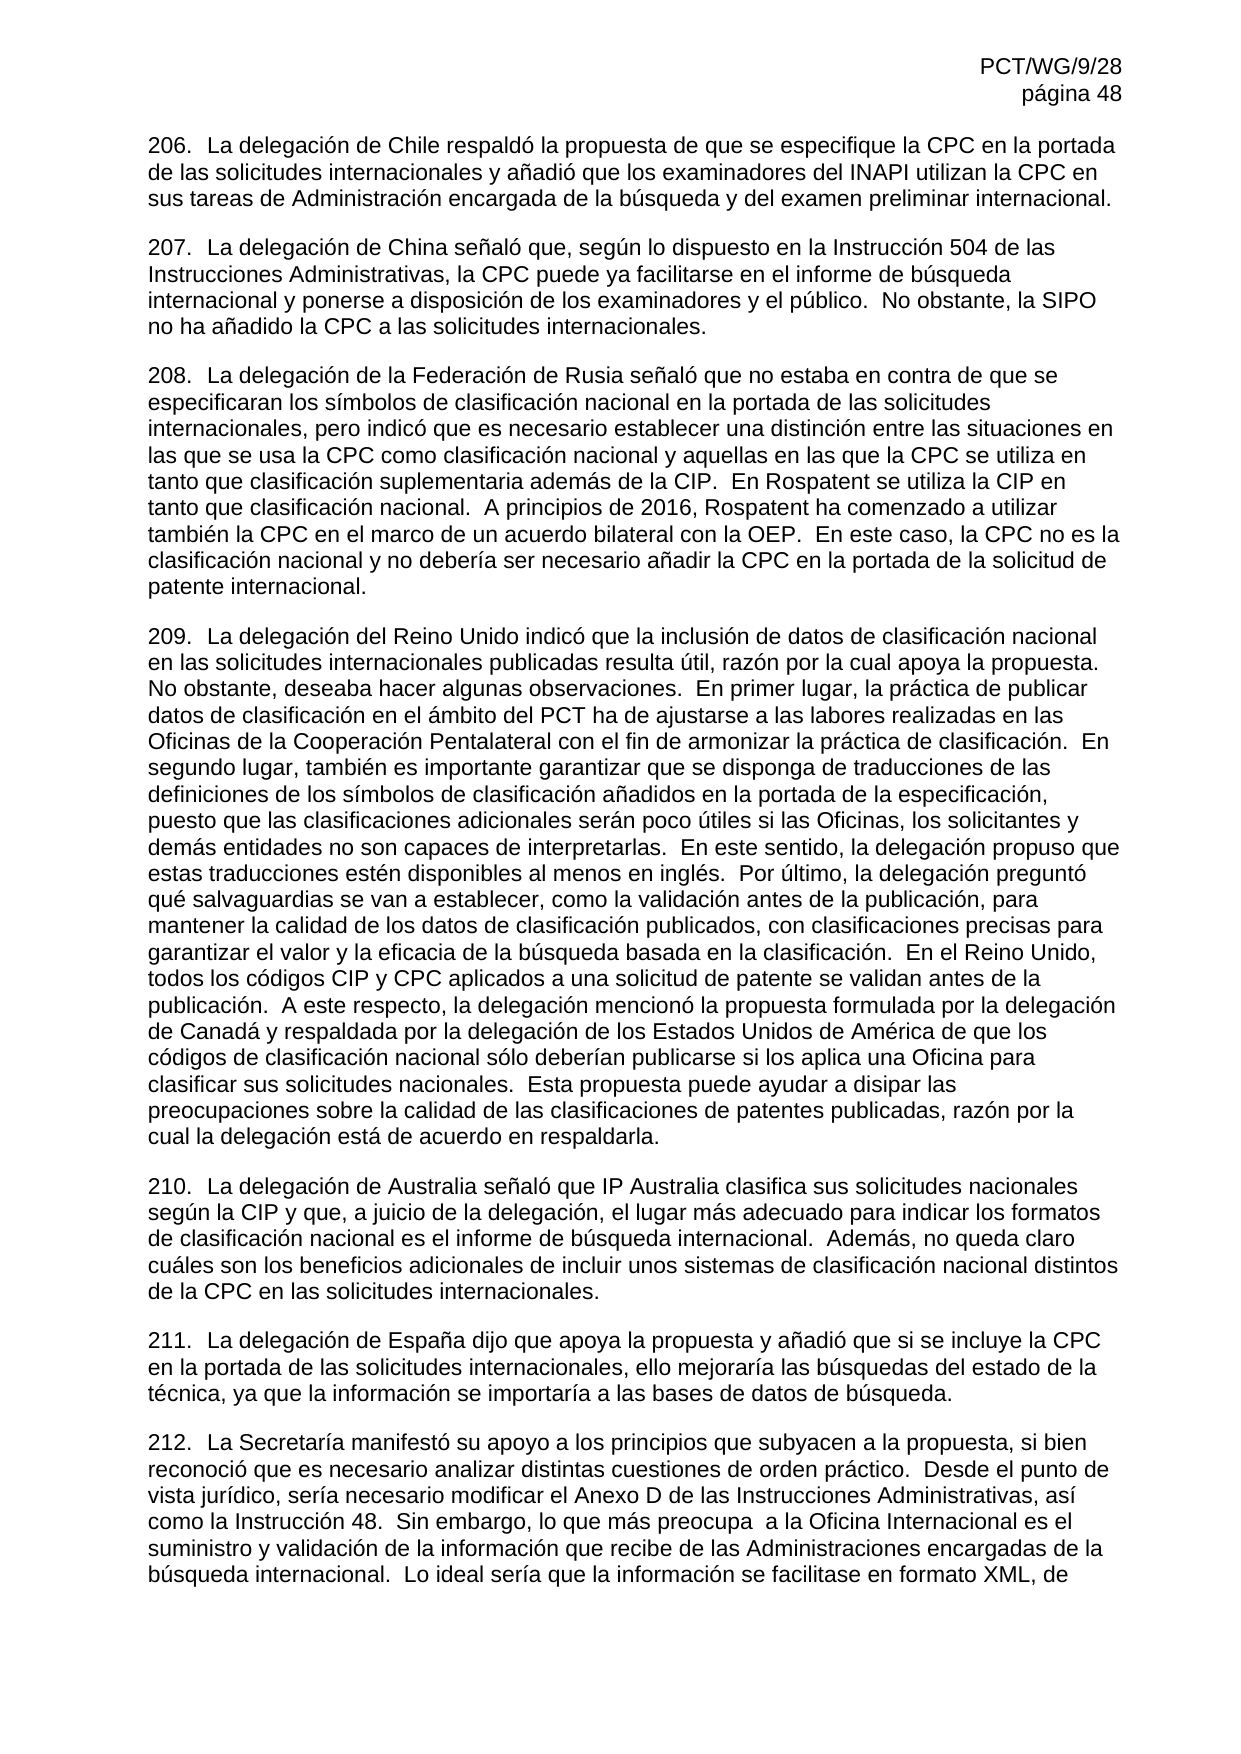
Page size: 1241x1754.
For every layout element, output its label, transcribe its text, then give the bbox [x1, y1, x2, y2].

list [148, 1429, 1122, 1587]
list La delegación del Reino Unido indicó que la inclusión de datos de clasificación nacional en las solicitudes internacionales publicadas resulta útil, razón por la cual apoya la propuesta. No obstante, deseaba hacer algunas observaciones. En primer lugar, la práctica de publicar datos de clasificación en el ámbito del PCT ha de ajustarse a las labores realizadas en las Oficinas de la Cooperación Pentalateral con el fin de armonizar la práctica de clasificación. En segundo lugar, también es importante garantizar que se disponga de traducciones de las definiciones de los símbolos de clasificación añadidos en la portada de la especificación, puesto que las clasificaciones adicionales serán poco útiles si las Oficinas, los solicitantes y demás entidades no son capaces de interpretarlas. En este sentido, la delegación propuso que estas traducciones estén disponibles al menos en inglés. Por último, la delegación preguntó qué salvaguardias se van a establecer, como la validación antes de la publicación, para mantener la calidad de los datos de clasificación publicados, con clasificaciones precisas para garantizar el valor y la eficacia de la búsqueda basada en la clasificación. En el Reino Unido, todos los códigos CIP y CPC aplicados a una solicitud de patente se validan antes de la publicación. A este respecto, la delegación mencionó la propuesta formulada por la delegación de Canadá y respaldada por la delegación de los Estados Unidos de América de que los códigos de clasificación nacional sólo deberían publicarse si los aplica una Oficina para clasificar sus solicitudes nacionales. Esta propuesta puede ayudar a disipar las preocupaciones sobre la calidad de las clasificaciones de patentes publicadas, razón por la cual la delegación está de acuerdo en respaldarla. [148, 623, 1122, 1150]
list La delegación de China señaló que, según lo dispuesto en la Instrucción 504 de las Instrucciones Administrativas, la CPC puede ya facilitarse en el informe de búsqueda internacional y ponerse a disposición de los examinadores y el público. No obstante, la SIPO no ha añadido la CPC a las solicitudes internacionales. [148, 234, 1122, 339]
list La delegación de Chile respaldó la propuesta de que se especifique la CPC en la portada de las solicitudes internacionales y añadió que los examinadores del INAPI utilizan la CPC en sus tareas de Administración encargada de la búsqueda y del examen preliminar internacional. [148, 132, 1122, 211]
list La delegación de España dijo que apoya la propuesta y añadió que si se incluye la CPC en la portada de las solicitudes internacionales, ello mejoraría las búsquedas del estado de la técnica, ya que la información se importaría a las bases de datos de búsqueda. [148, 1327, 1122, 1406]
list La delegación de la Federación de Rusia señaló que no estaba en contra de que se especificaran los símbolos de clasificación nacional en la portada de las solicitudes internacionales, pero indicó que es necesario establecer una distinción entre las situaciones en las que se usa la CPC como clasificación nacional y aquellas en las que la CPC se utiliza en tanto que clasificación suplementaria además de la CIP. En Rospatent se utiliza la CIP en tanto que clasificación nacional. A principios de 2016, Rospatent ha comenzado a utilizar también la CPC en el marco de un acuerdo bilateral con la OEP. En este caso, la CPC no es la clasificación nacional y no debería ser necesario añadir la CPC en la portada de la solicitud de patente internacional. [148, 362, 1122, 600]
list La delegación de Australia señaló que IP Australia clasifica sus solicitudes nacionales según la CIP y que, a juicio de la delegación, el lugar más adecuado para indicar los formatos de clasificación nacional es el informe de búsqueda internacional. Además, no queda claro cuáles son los beneficios adicionales de incluir unos sistemas de clasificación nacional distintos de la CPC en las solicitudes internacionales. [148, 1173, 1122, 1304]
